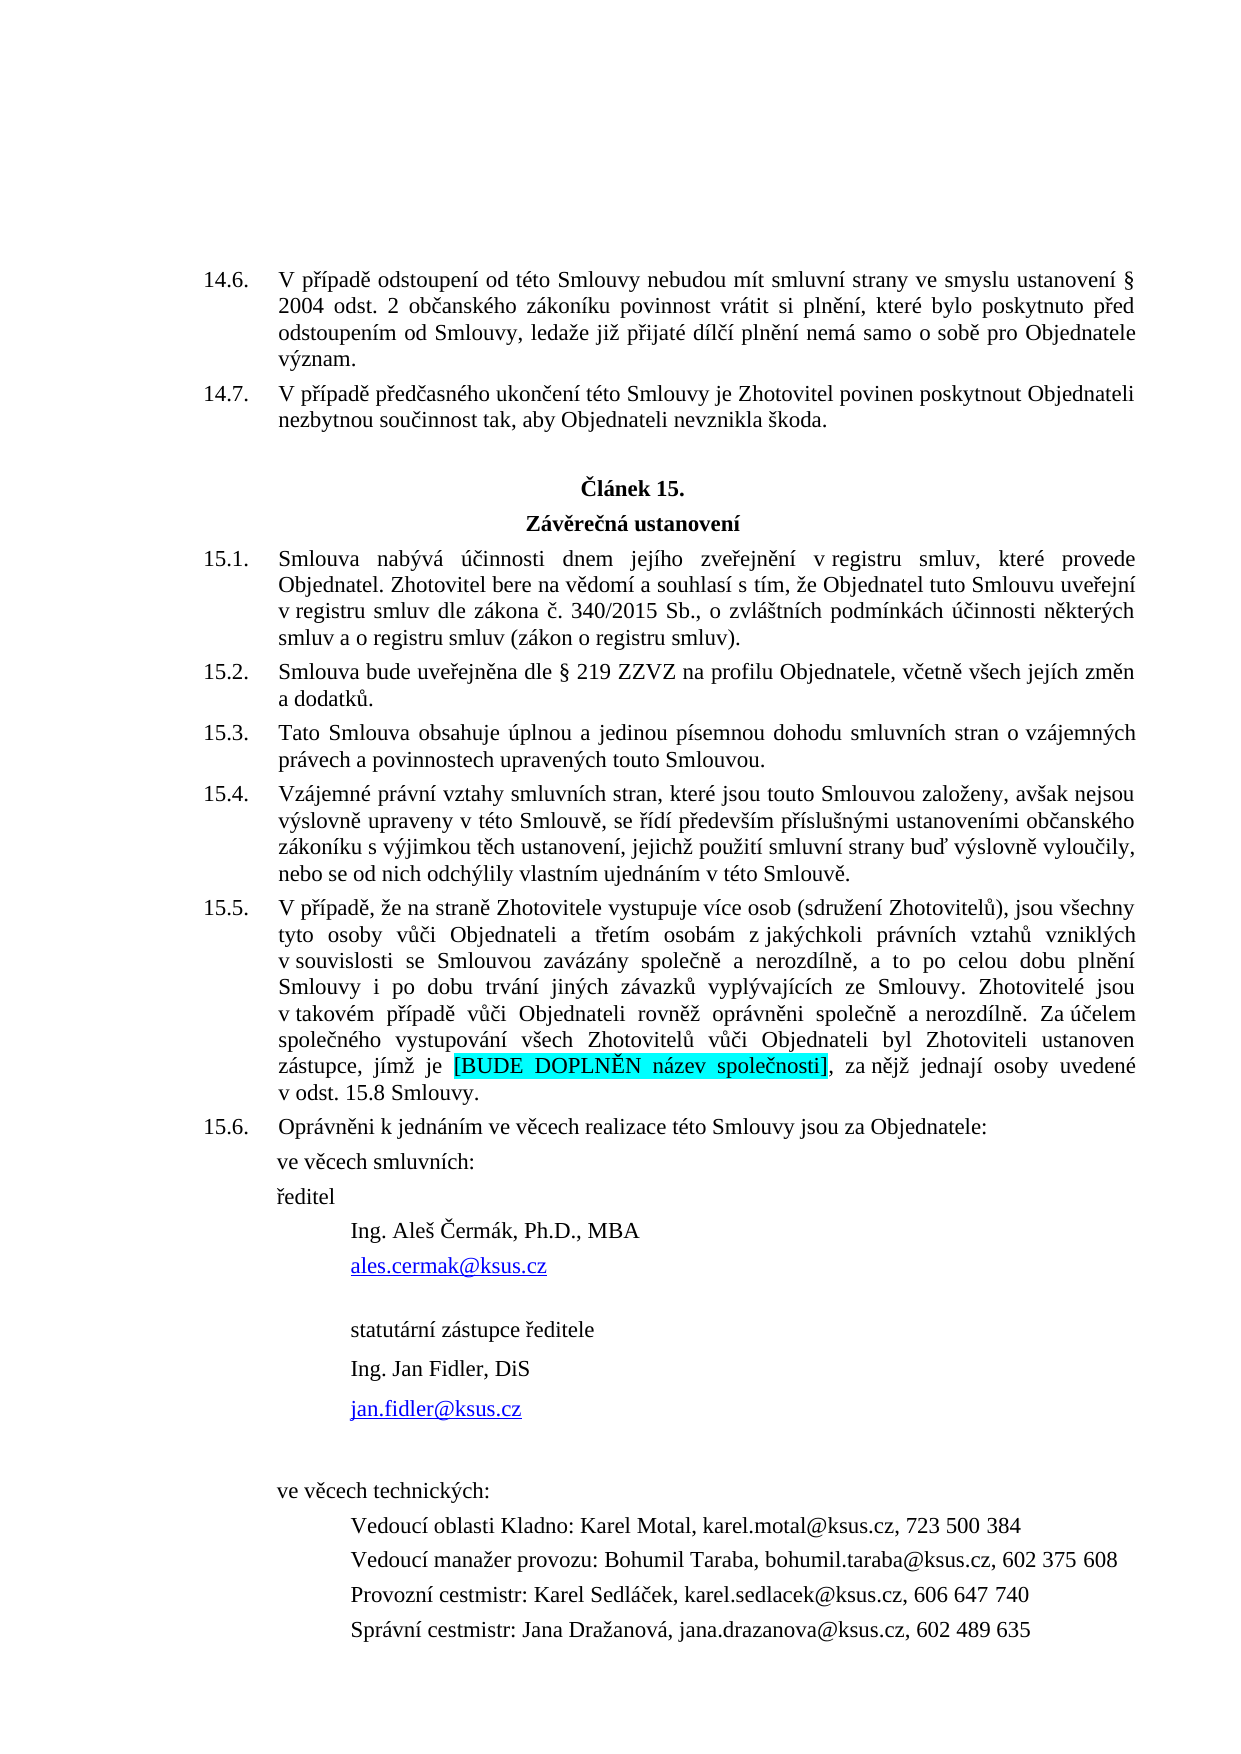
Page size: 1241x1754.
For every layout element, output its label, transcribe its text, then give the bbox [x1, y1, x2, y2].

text Závěrečná ustanovení [129, 510, 1136, 536]
list ve věcech technických: [203, 1477, 1136, 1503]
list ve věcech smluvních: [203, 1148, 1136, 1174]
list Tato Smlouva obsahuje úplnou a jedinou písemnou dohodu smluvních stran o vzájemných právech a povinnostech upravených touto Smlouvou. [203, 719, 1136, 772]
list jan.fidler@ksus.cz [247, 1394, 1136, 1421]
list Vedoucí oblasti Kladno: Karel Motal, karel.motal@ksus.cz, 723 500 384 [203, 1512, 1136, 1538]
list Ing. Aleš Čermák, Ph.D., MBA [203, 1217, 1136, 1244]
list Ing. Jan Fidler, DiS [277, 1355, 1136, 1381]
text Oprávněni k jednáním ve věcech realizace této Smlouvy jsou za Objednatele: [203, 1113, 1136, 1140]
list ředitel [203, 1183, 1136, 1209]
text V případě odstoupení od této Smlouvy nebudou mít smluvní strany ve smyslu ustanovení § 2004 odst. 2 občanského zákoníku povinnost vrátit si plnění, které bylo poskytnuto před odstoupením od Smlouvy, ledaže již přijaté dílčí plnění nemá samo o sobě pro Objednatele význam. [203, 266, 1136, 371]
text Vzájemné právní vztahy smluvních stran, které jsou touto Smlouvou založeny, avšak nejsou výslovně upraveny v této Smlouvě, se řídí především příslušnými ustanoveními občanského zákoníku s výjimkou těch ustanovení, jejichž použití smluvní strany buď výslovně vyloučily, nebo se od nich odchýlily vlastním ujednáním v této Smlouvě. [203, 781, 1136, 886]
list Vedoucí manažer provozu: Bohumil Taraba, bohumil.taraba@ksus.cz, 602 375 608 [203, 1546, 1136, 1573]
list Správní cestmistr: Jana Dražanová, jana.drazanova@ksus.cz, 602 489 635 [203, 1616, 1136, 1642]
list Smlouva nabývá účinnosti dnem jejího zveřejnění v registru smluv, které provede Objednatel. Zhotovitel bere na vědomí a souhlasí s tím, že Objednatel tuto Smlouvu uveřejní v registru smluv dle zákona č. 340/2015 Sb., o zvláštních podmínkách účinnosti některých smluv a o registru smluv (zákon o registru smluv). [203, 545, 1136, 650]
text V případě předčasného ukončení této Smlouvy je Zhotovitel povinen poskytnout Objednateli nezbytnou součinnost tak, aby Objednateli nevznikla škoda. [203, 379, 1136, 432]
text V případě, že na straně Zhotovitele vystupuje více osob (sdružení Zhotovitelů), jsou všechny tyto osoby vůči Objednateli a třetím osobám z jakýchkoli právních vztahů vzniklých v souvislosti se Smlouvou zavázány společně a nerozdílně, a to po celou dobu plnění Smlouvy i po dobu trvání jiných závazků vyplývajících ze Smlouvy. Zhotovitelé jsou v takovém případě vůči Objednateli rovněž oprávněni společně a nerozdílně. Za účelem společného vystupování všech Zhotovitelů vůči Objednateli byl Zhotoviteli ustanoven zástupce, jímž je [BUDE DOPLNĚN název společnosti], za nějž jednají osoby uvedené v odst. 15.8 Smlouvy. [203, 894, 1136, 1105]
list Provozní cestmistr: Karel Sedláček, karel.sedlacek@ksus.cz, 606 647 740 [203, 1581, 1136, 1607]
list Smlouva bude uveřejněna dle § 219 ZZVZ na profilu Objednatele, včetně všech jejích změn a dodatků. [203, 658, 1136, 711]
list ales.cermak@ksus.cz [203, 1252, 1136, 1278]
list statutární zástupce ředitele [247, 1316, 1136, 1342]
